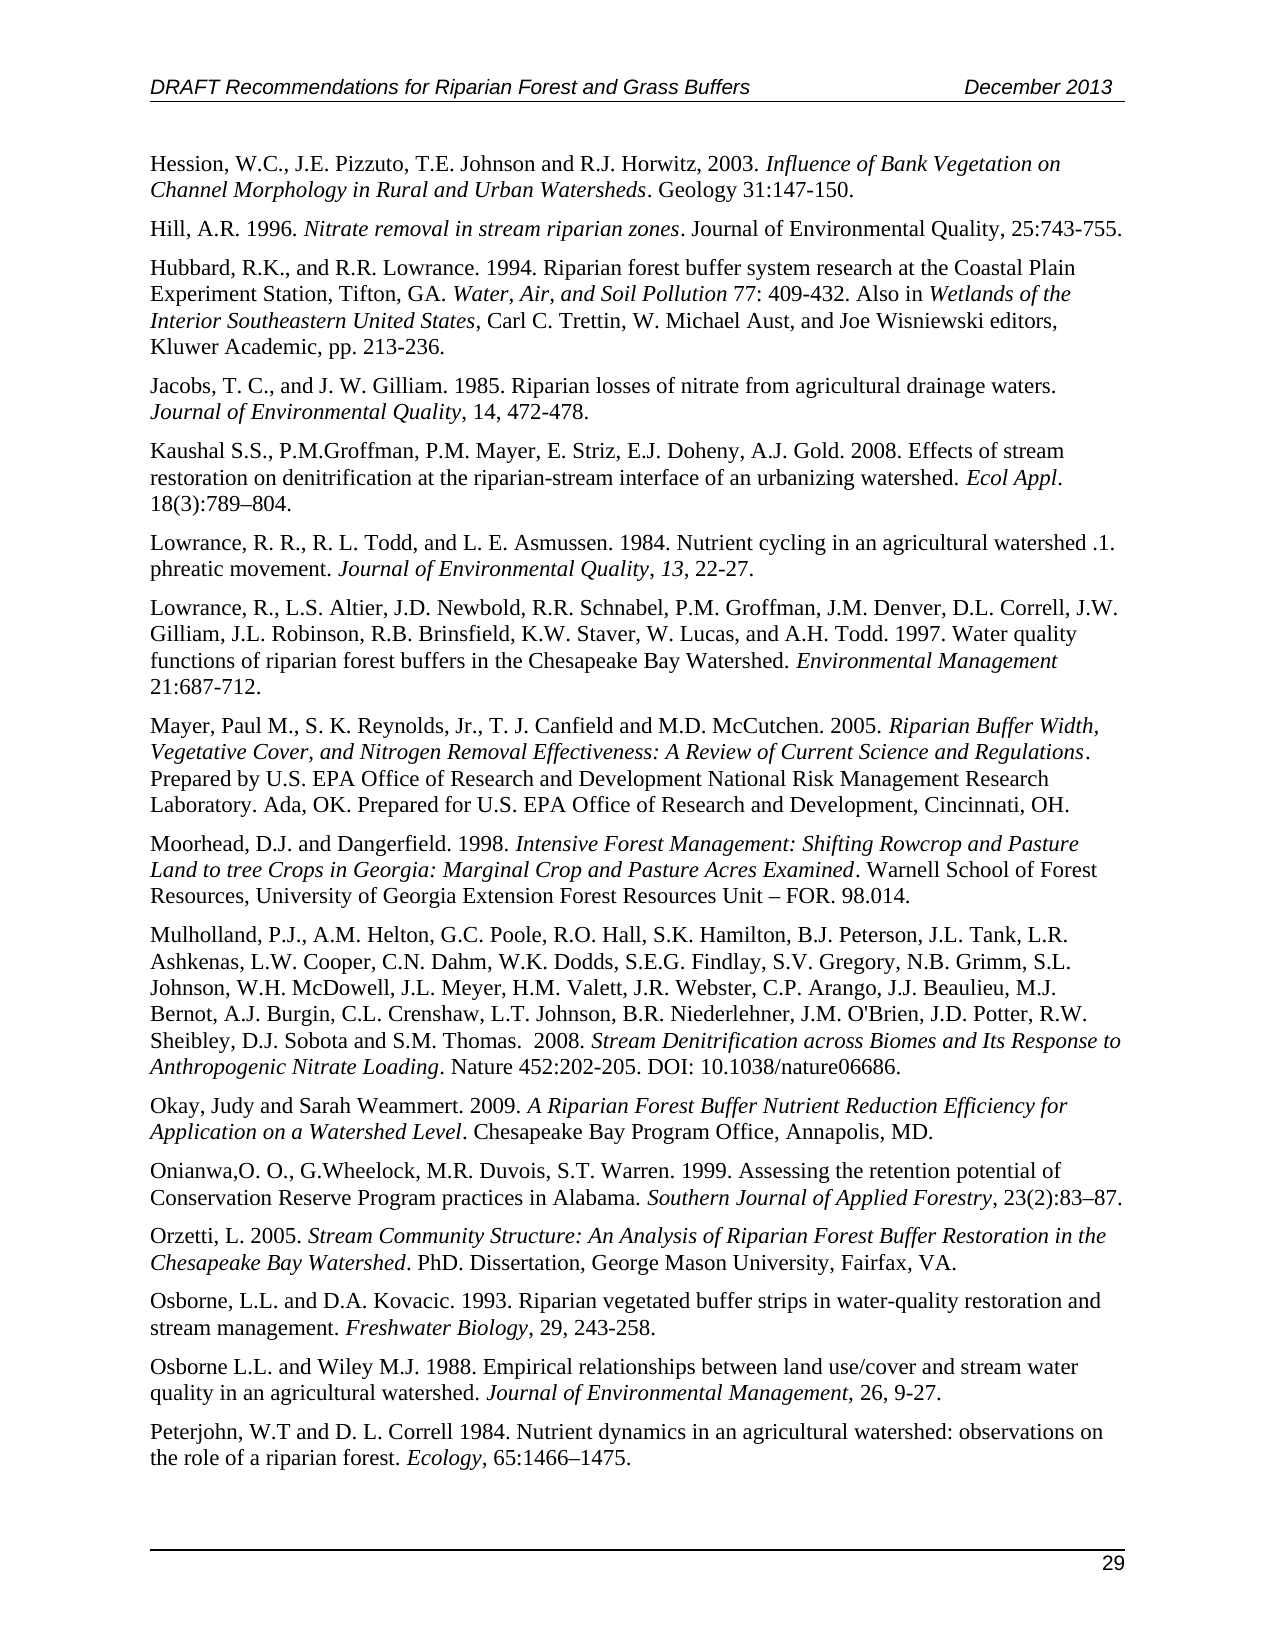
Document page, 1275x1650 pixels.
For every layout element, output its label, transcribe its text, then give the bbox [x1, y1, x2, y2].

text Mulholland, P.J., A.M. Helton, G.C. Poole, R.O. Hall, S.K. Hamilton, B.J. Peterson, J.L. Tank, L.R. Ashkenas, L.W. Cooper, C.N. Dahm, W.K. Dodds, S.E.G. Findlay, S.V. Gregory, N.B. Grimm, S.L. Johnson, W.H. McDowell, J.L. Meyer, H.M. Valett, J.R. Webster, C.P. Arango, J.J. Beaulieu, M.J. Bernot, A.J. Burgin, C.L. Crenshaw, L.T. Johnson, B.R. Niederlehner, J.M. O'Brien, J.D. Potter, R.W. Sheibley, D.J. Sobota and S.M. Thomas. 2008. Stream Denitrification across Biomes and Its Response to Anthropogenic Nitrate Loading. Nature 452:202-205. DOI: 10.1038/nature06686. [150, 921, 1125, 1079]
text Moorhead, D.J. and Dangerfield. 1998. Intensive Forest Management: Shifting Rowcrop and Pasture Land to tree Crops in Georgia: Marginal Crop and Pasture Acres Examined. Warnell School of Forest Resources, University of Georgia Extension Forest Resources Unit – FOR. 98.014. [150, 830, 1125, 909]
text Osborne L.L. and Wiley M.J. 1988. Empirical relationships between land use/cover and stream water quality in an agricultural watershed. Journal of Environmental Management, 26, 9-27. [150, 1353, 1125, 1406]
text Lowrance, R., L.S. Altier, J.D. Newbold, R.R. Schnabel, P.M. Groffman, J.M. Denver, D.L. Correll, J.W. Gilliam, J.L. Robinson, R.B. Brinsfield, K.W. Staver, W. Lucas, and A.H. Todd. 1997. Water quality functions of riparian forest buffers in the Chesapeake Bay Watershed. Environmental Management 21:687-712. [150, 594, 1125, 699]
text Orzetti, L. 2005. Stream Community Structure: An Analysis of Riparian Forest Buffer Restoration in the Chesapeake Bay Watershed. PhD. Dissertation, George Mason University, Fairfax, VA. [150, 1222, 1125, 1275]
text Okay, Judy and Sarah Weammert. 2009. A Riparian Forest Buffer Nutrient Reduction Efficiency for Application on a Watershed Level. Chesapeake Bay Program Office, Annapolis, MD. [150, 1092, 1125, 1145]
text Mayer, Paul M., S. K. Reynolds, Jr., T. J. Canfield and M.D. McCutchen. 2005. Riparian Buffer Width, Vegetative Cover, and Nitrogen Removal Effectiveness: A Review of Current Science and Regulations. Prepared by U.S. EPA Office of Research and Development National Risk Management Research Laboratory. Ada, OK. Prepared for U.S. EPA Office of Research and Development, Cincinnati, OH. [150, 712, 1125, 817]
text Osborne, L.L. and D.A. Kovacic. 1993. Riparian vegetated buffer strips in water-quality restoration and stream management. Freshwater Biology, 29, 243-258. [150, 1288, 1125, 1340]
text Hession, W.C., J.E. Pizzuto, T.E. Johnson and R.J. Horwitz, 2003. Influence of Bank Vegetation on Channel Morphology in Rural and Urban Watersheds. Geology 31:147-150. [150, 150, 1125, 203]
text Kaushal S.S., P.M.Groffman, P.M. Mayer, E. Striz, E.J. Doheny, A.J. Gold. 2008. Effects of stream restoration on denitrification at the riparian-stream interface of an urbanizing watershed. Ecol Appl. 18(3):789–804. [150, 437, 1125, 516]
text Hill, A.R. 1996. Nitrate removal in stream riparian zones. Journal of Environmental Quality, 25:743-755. [150, 215, 1125, 242]
text Jacobs, T. C., and J. W. Gilliam. 1985. Riparian losses of nitrate from agricultural drainage waters. Journal of Environmental Quality, 14, 472-478. [150, 372, 1125, 425]
text Onianwa,O. O., G.Wheelock, M.R. Duvois, S.T. Warren. 1999. Assessing the retention potential of Conservation Reserve Program practices in Alabama. Southern Journal of Applied Forestry, 23(2):83–87. [150, 1157, 1125, 1210]
text Peterjohn, W.T and D. L. Correll 1984. Nutrient dynamics in an agricultural watershed: observations on the role of a riparian forest. Ecology, 65:1466–1475. [150, 1418, 1125, 1471]
text Lowrance, R. R., R. L. Todd, and L. E. Asmussen. 1984. Nutrient cycling in an agricultural watershed .1. phreatic movement. Journal of Environmental Quality, 13, 22-27. [150, 529, 1125, 581]
text Hubbard, R.K., and R.R. Lowrance. 1994. Riparian forest buffer system research at the Coastal Plain Experiment Station, Tifton, GA. Water, Air, and Soil Pollution 77: 409-432. Also in Wetlands of the Interior Southeastern United States, Carl C. Trettin, W. Michael Aust, and Joe Wisniewski editors, Kluwer Academic, pp. 213-236. [150, 254, 1125, 359]
